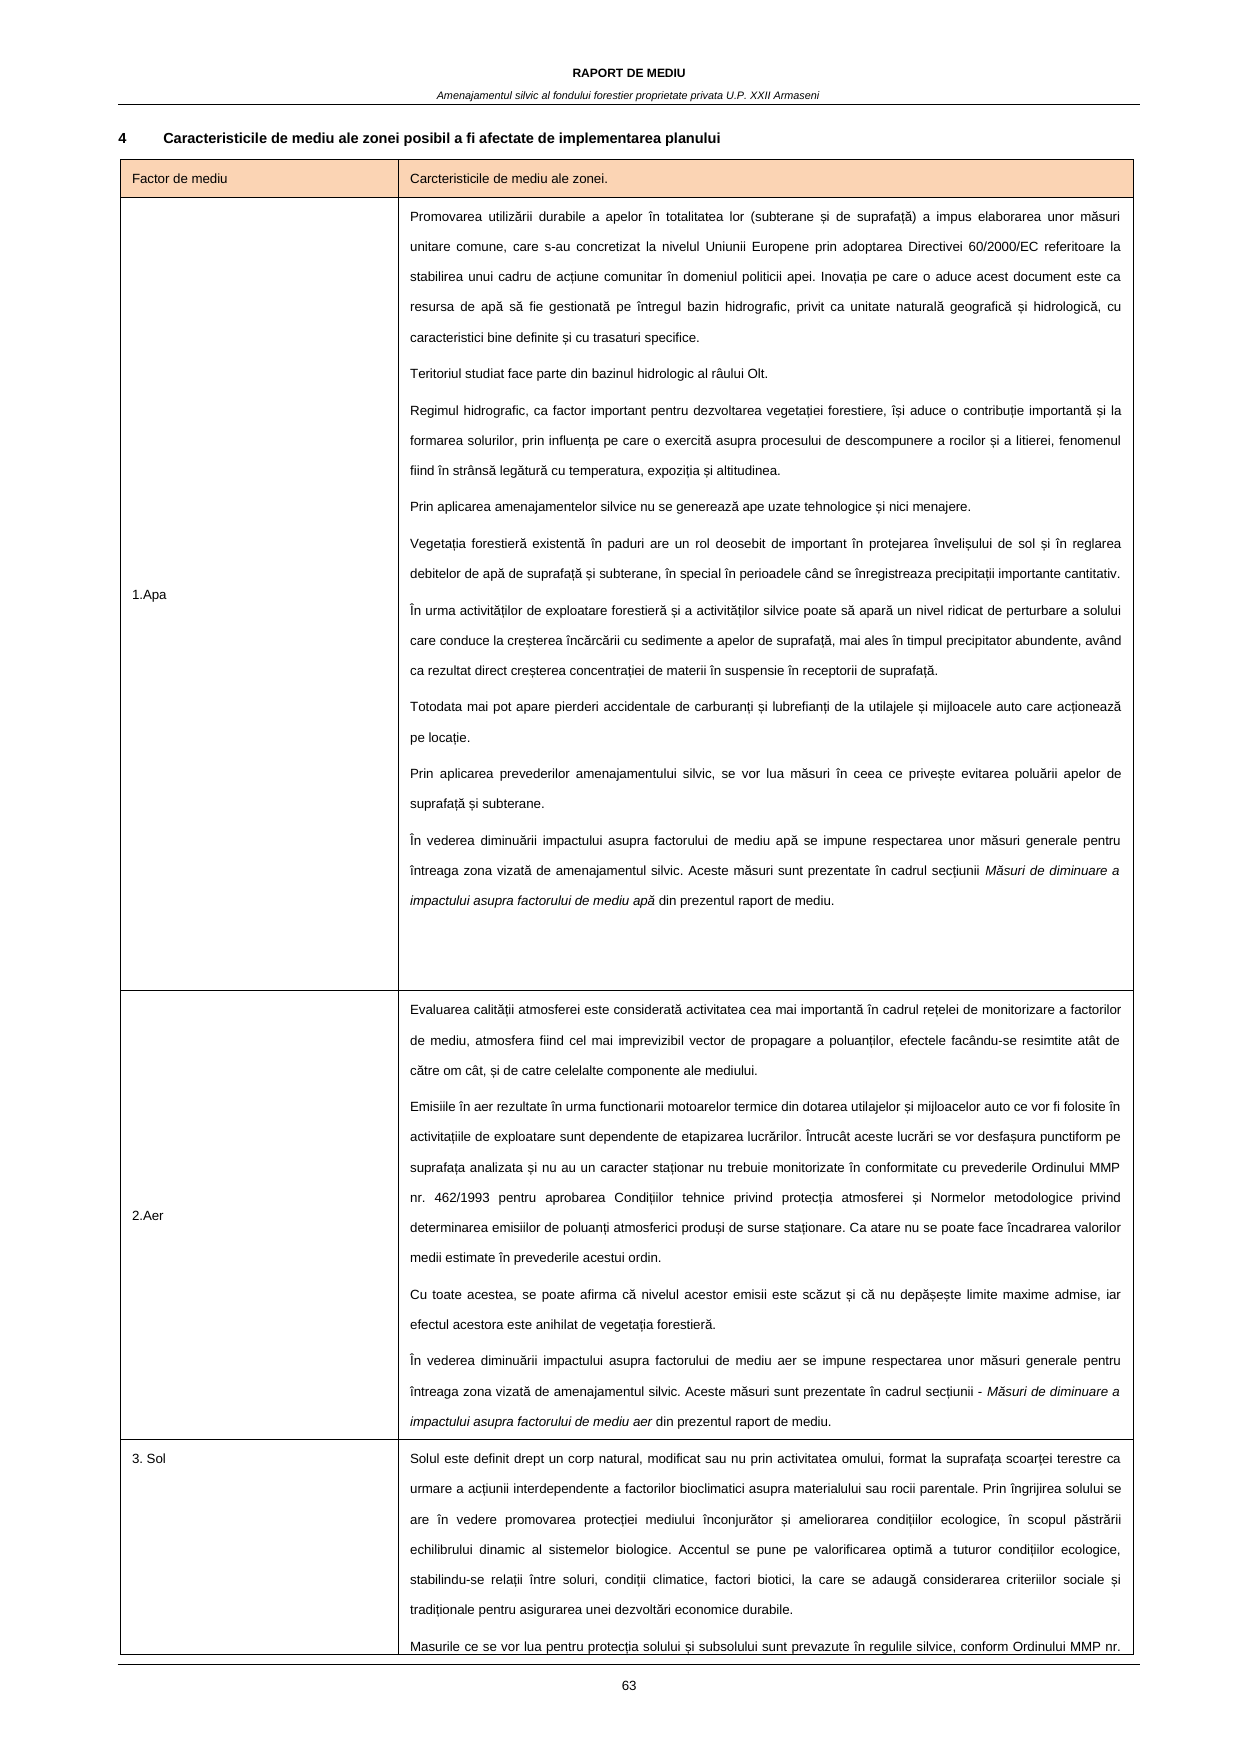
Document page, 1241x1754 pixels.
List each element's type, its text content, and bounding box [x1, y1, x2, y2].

subtitle Caracteristicile de mediu ale zonei posibil a fi afectate de implementarea planului [118, 118, 1140, 147]
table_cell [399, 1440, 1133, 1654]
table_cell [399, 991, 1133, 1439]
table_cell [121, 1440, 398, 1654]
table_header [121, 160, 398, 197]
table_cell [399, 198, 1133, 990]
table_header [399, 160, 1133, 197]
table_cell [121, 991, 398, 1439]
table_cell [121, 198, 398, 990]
